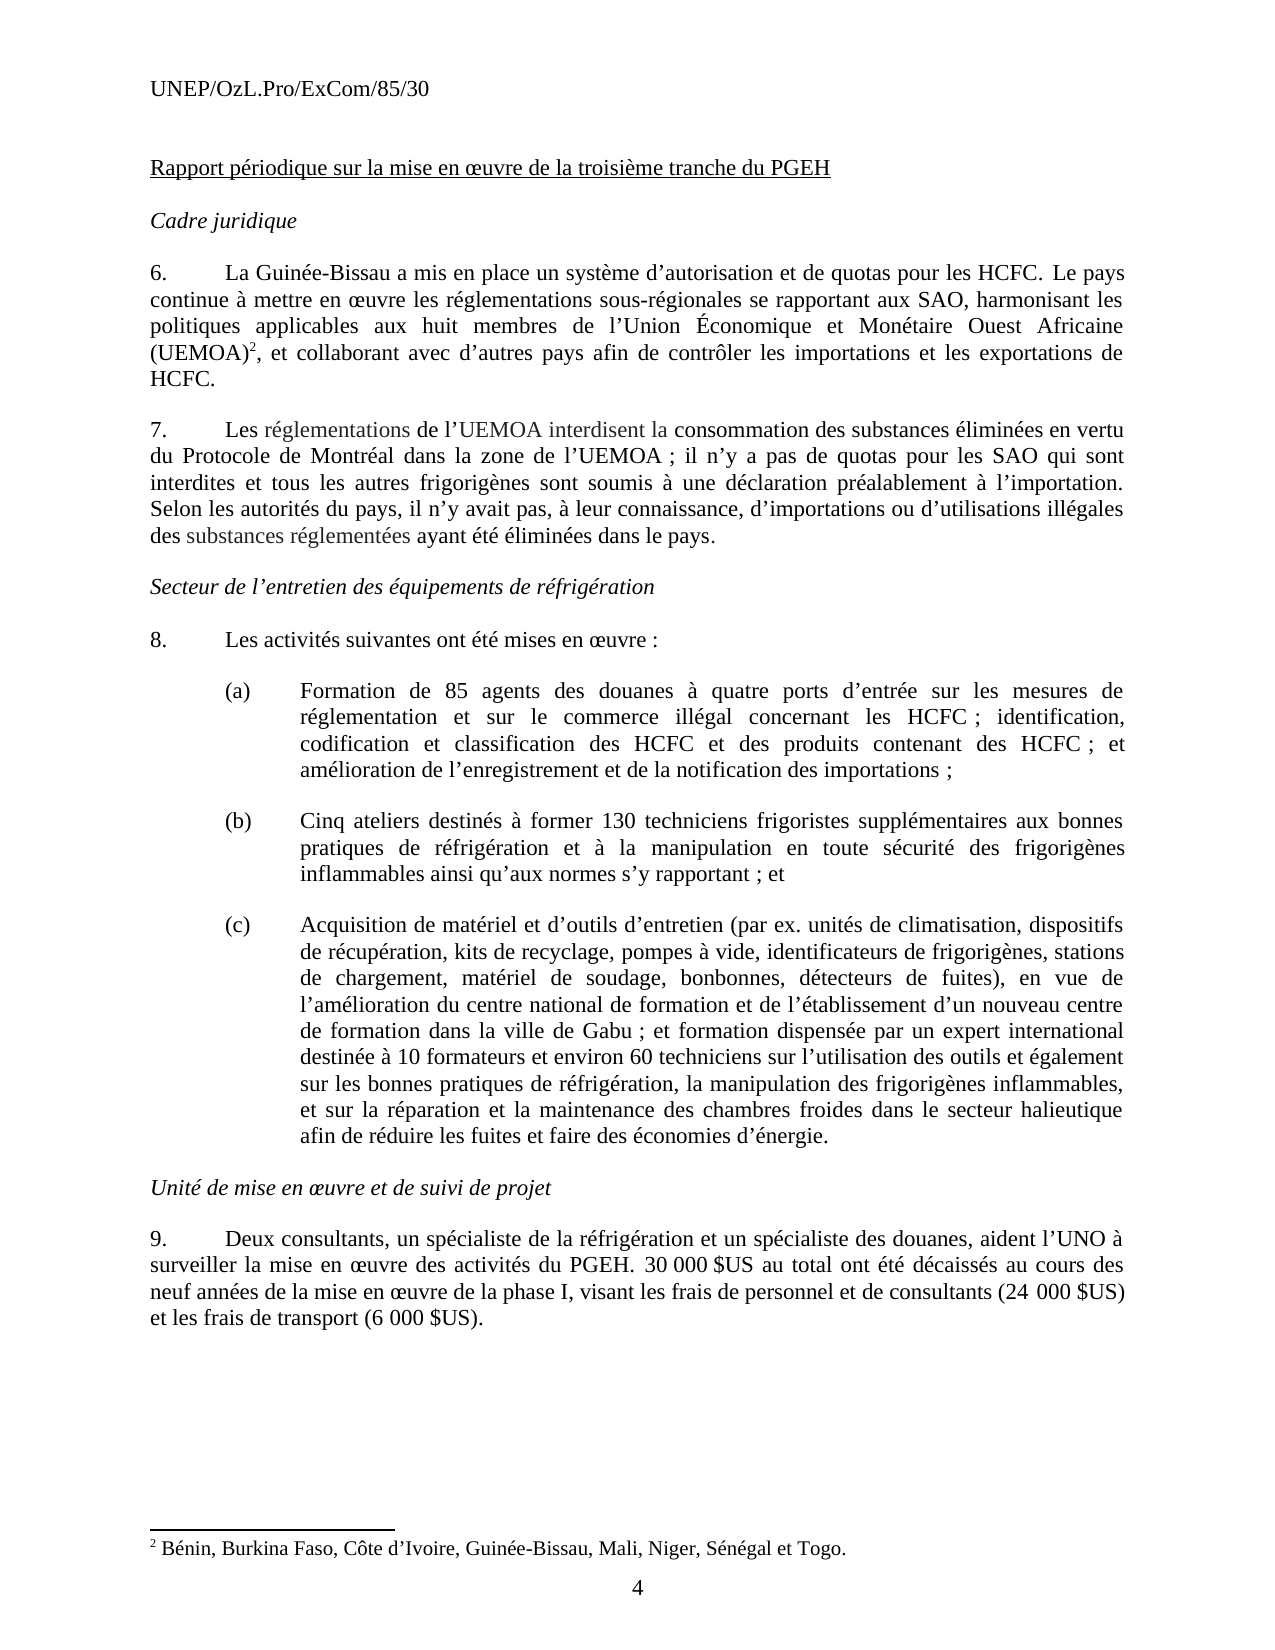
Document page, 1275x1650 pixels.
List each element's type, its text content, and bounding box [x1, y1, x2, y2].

subtitle Deux consultants, un spécialiste de la réfrigération et un spécialiste des douanes, aident l’UNO à surveiller la mise en œuvre des activités du PGEH. 30 000 $US au total ont été décaissés au cours des neuf années de la mise en œuvre de la phase I, visant les frais de personnel et de consultants (24 000 $US) et les frais de transport (6 000 $US). [150, 1225, 1125, 1331]
subtitle La Guinée-Bissau a mis en place un système d’autorisation et de quotas pour les HCFC. Le pays continue à mettre en œuvre les réglementations sous-régionales se rapportant aux SAO, harmonisant les politiques applicables aux huit membres de l’Union Économique et Monétaire Ouest Africaine (UEMOA), et collaborant avec d’autres pays afin de contrôler les importations et les exportations de HCFC. [150, 259, 1125, 391]
subtitle Acquisition de matériel et d’outils d’entretien (par ex. unités de climatisation, dispositifs de récupération, kits de recyclage, pompes à vide, identificateurs de frigorigènes, stations de chargement, matériel de soudage, bonbonnes, détecteurs de fuites), en vue de l’amélioration du centre national de formation et de l’établissement d’un nouveau centre de formation dans la ville de Gabu ; et formation dispensée par un expert international destinée à 10 formateurs et environ 60 techniciens sur l’utilisation des outils et également sur les bonnes pratiques de réfrigération, la manipulation des frigorigènes inflammables, et sur la réparation et la maintenance des chambres froides dans le secteur halieutique afin de réduire les fuites et faire des économies d’énergie. [225, 912, 1125, 1149]
subtitle Les activités suivantes ont été mises en œuvre : [150, 626, 1125, 652]
text Cadre juridique [150, 207, 1125, 233]
subtitle Les réglementations de l’UEMOA interdisent la consommation des substances éliminées en vertu du Protocole de Montréal dans la zone de l’UEMOA ; il n’y a pas de quotas pour les SAO qui sont interdites et tous les autres frigorigènes sont soumis à une déclaration préalablement à l’importation. Selon les autorités du pays, il n’y avait pas, à leur connaissance, d’importations ou d’utilisations illégales des substances réglementées ayant été éliminées dans le pays. [150, 416, 1125, 548]
subtitle Unité de mise en œuvre et de suivi de projet [150, 1174, 1125, 1200]
text Secteur de l’entretien des équipements de réfrigération [150, 573, 1125, 599]
subtitle Formation de 85 agents des douanes à quatre ports d’entrée sur les mesures de réglementation et sur le commerce illégal concernant les HCFC ; identification, codification et classification des HCFC et des produits contenant des HCFC ; et amélioration de l’enregistrement et de la notification des importations ; [225, 677, 1125, 782]
subtitle Cinq ateliers destinés à former 130 techniciens frigoristes supplémentaires aux bonnes pratiques de réfrigération et à la manipulation en toute sécurité des frigorigènes inflammables ainsi qu’aux normes s’y rapportant ; et [225, 807, 1125, 887]
text Rapport périodique sur la mise en œuvre de la troisième tranche du PGEH [150, 154, 1125, 180]
